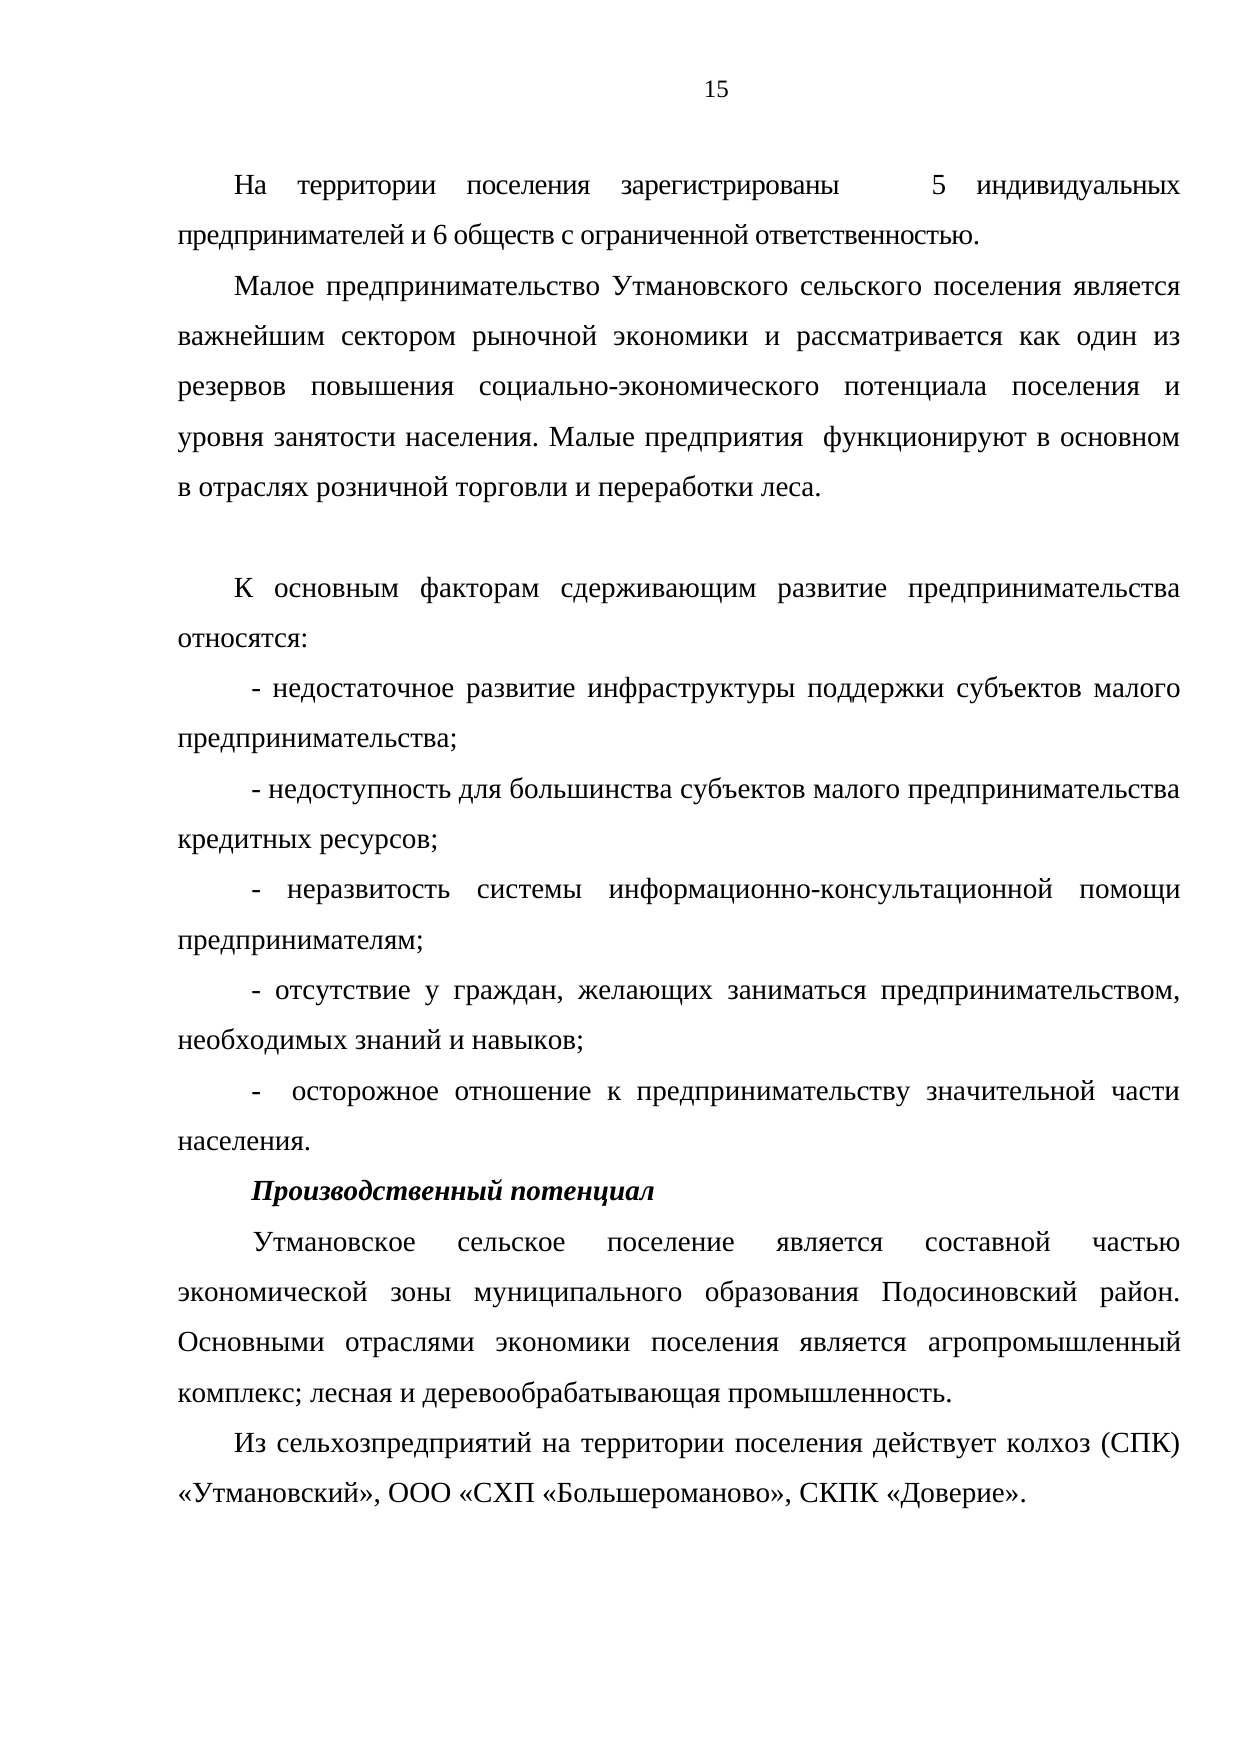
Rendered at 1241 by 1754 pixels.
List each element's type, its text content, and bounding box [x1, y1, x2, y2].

text - недостаточное развитие инфраструктуры поддержки субъектов малого предпринимательства; [177, 670, 1181, 754]
text Из сельхозпредприятий на территории поселения действует колхоз (СПК) «Утмановский», ООО «СХП «Большероманово», СКПК «Доверие». [177, 1425, 1181, 1509]
text - неразвитость системы информационно-консультационной помощи предпринимателям; [177, 872, 1181, 955]
text На территории поселения зарегистрированы 5 индивидуальных предпринимателей и 6 обществ с ограниченной ответственностью. [177, 167, 1181, 251]
text Малое предпринимательство Утмановского сельского поселения является важнейшим сектором рыночной экономики и рассматривается как один из резервов повышения социально-экономического потенциала поселения и уровня занятости населения. Малые предприятия функционируют в основном в отраслях розничной торговли и переработки леса. [177, 268, 1181, 503]
text - осторожное отношение к предпринимательству значительной части населения. [177, 1073, 1181, 1157]
text К основным факторам сдерживающим развитие предпринимательства относятся: [177, 570, 1181, 653]
text Производственный потенциал [177, 1173, 1181, 1207]
list Утмановское сельское поселение является составной частью экономической зоны муниципального образования Подосиновский район. Основными отраслями экономики поселения является агропромышленный комплекс; лесная и деревообрабатывающая промышленность. [177, 1224, 1181, 1408]
text - отсутствие у граждан, желающих заниматься предпринимательством, необходимых знаний и навыков; [177, 972, 1181, 1056]
text - недоступность для большинства субъектов малого предпринимательства кредитных ресурсов; [177, 771, 1181, 855]
